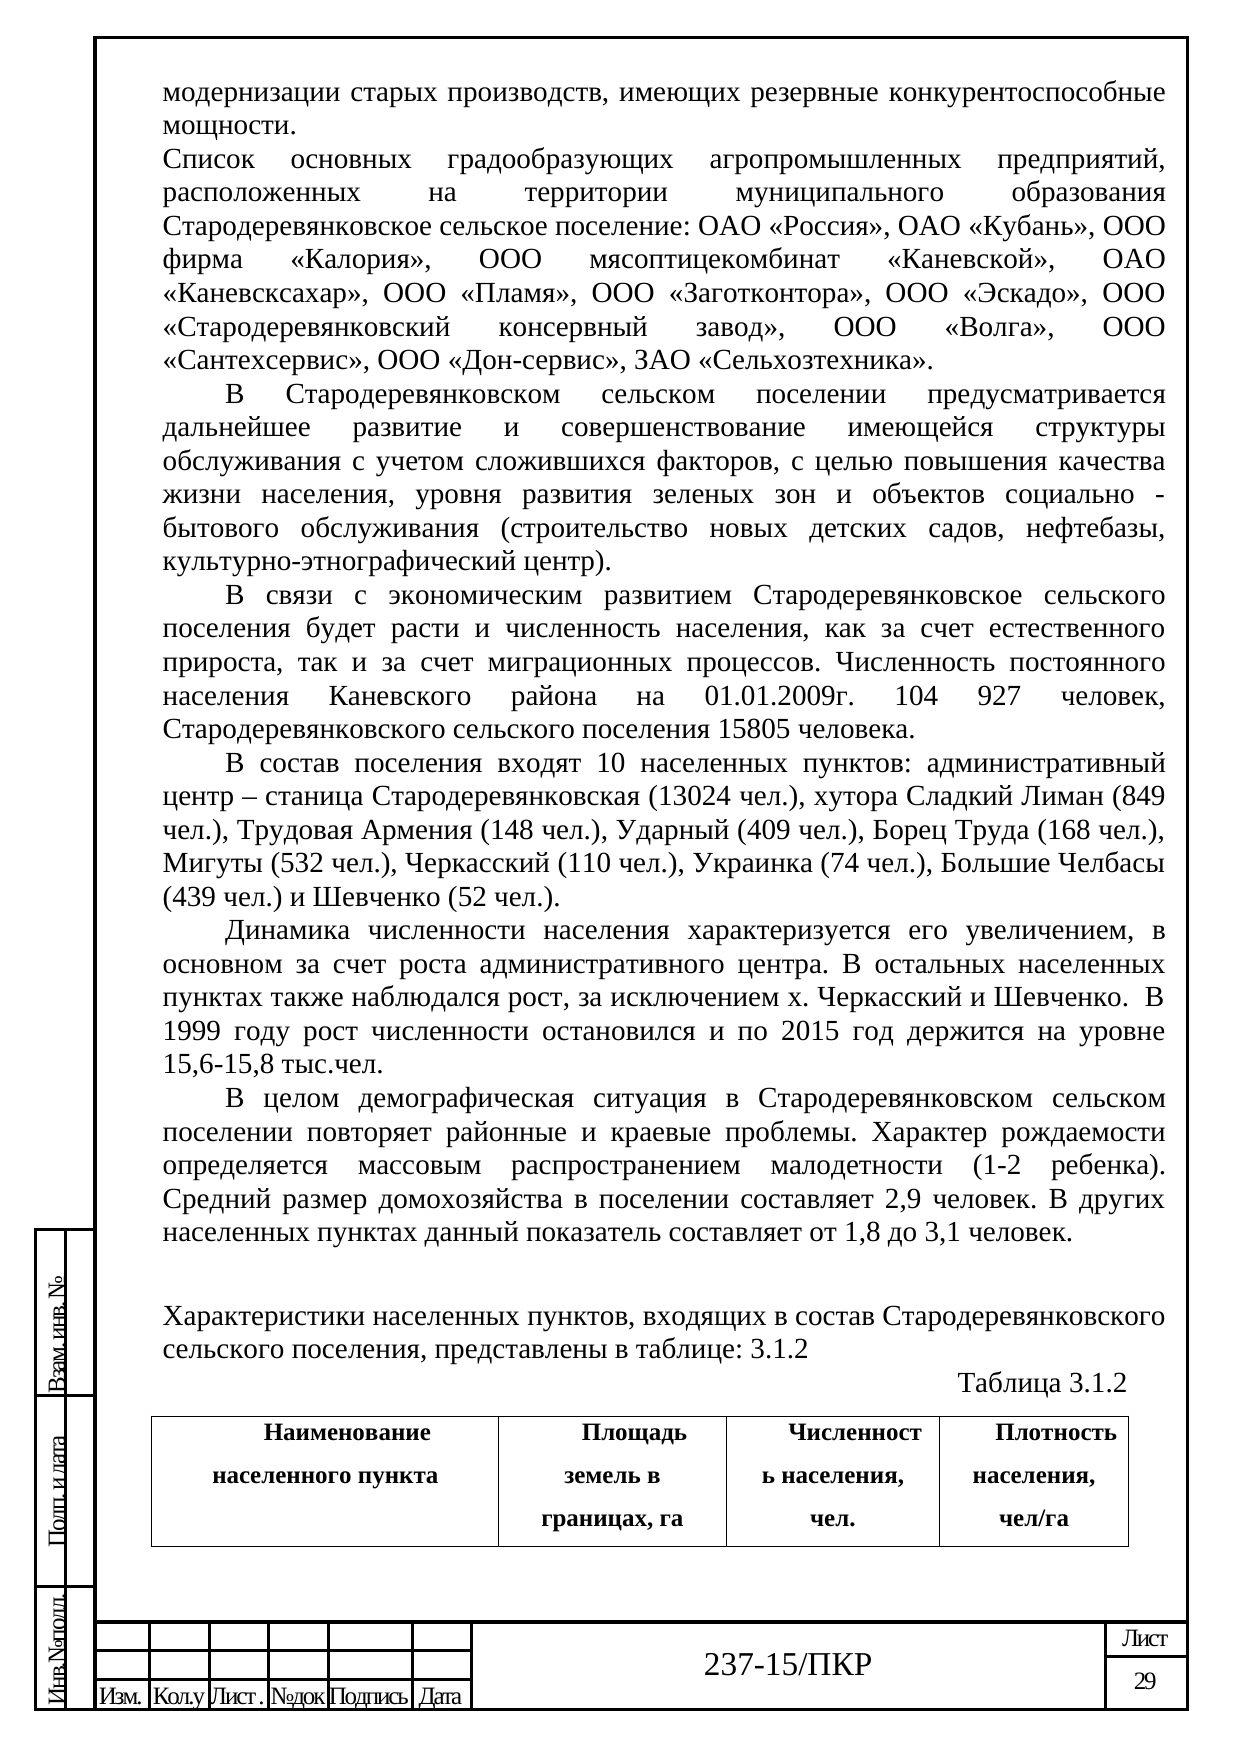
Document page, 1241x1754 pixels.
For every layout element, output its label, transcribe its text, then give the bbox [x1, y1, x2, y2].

text Список основных градообразующих агропромышленных предприятий, расположенных на территории муниципального образования Стародеревянковское сельское поселение: ОАО «Россия», ОАО «Кубань», ООО фирма «Калория», ООО мясоптицекомбинат «Каневской», ОАО «Каневсксахар», ООО «Пламя», ООО «Заготконтора», ООО «Эскадо», ООО «Стародеревянковский консервный завод», ООО «Волга», ООО «Сантехсервис», ООО «Дон-сервис», ЗАО «Сельхозтехника». [162, 141, 1166, 376]
table_header Наименование населенного пункта [152, 1417, 498, 1546]
table_header Численность населения, чел. [727, 1417, 939, 1546]
text Таблица 3.1.2 [162, 1365, 1166, 1399]
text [162, 74, 1166, 141]
table_header Плотность населения, чел/га [940, 1417, 1128, 1546]
text В связи с экономическим развитием Стародеревянковское сельского поселения будет расти и численность населения, как за счет естественного прироста, так и за счет миграционных процессов. Численность постоянного населения Каневского района на 01.01.2009г. 104 927 человек, Стародеревянковского сельского поселения 15805 человека. [162, 577, 1166, 745]
text В Стародеревянковском сельском поселении предусматривается дальнейшее развитие и совершенствование имеющейся структуры обслуживания с учетом сложившихся факторов, с целью повышения качества жизни населения, уровня развития зеленых зон и объектов социально - бытового обслуживания (строительство новых детских садов, нефтебазы, культурно-этнографический центр). [162, 376, 1166, 577]
table_header Площадь земель в границах, га [499, 1417, 726, 1546]
text В целом демографическая ситуация в Стародеревянковском сельском поселении повторяет районные и краевые проблемы. Характер рождаемости определяется массовым распространением малодетности (1-2 ребенка). Средний размер домохозяйства в поселении составляет 2,9 человек. В других населенных пунктах данный показатель составляет от 1,8 до 3,1 человек. [162, 1080, 1166, 1248]
text В состав поселения входят 10 населенных пунктов: административный центр – станица Стародеревянковская (13024 чел.), хутора Сладкий Лиман (849 чел.), Трудовая Армения (148 чел.), Ударный (409 чел.), Борец Труда (168 чел.), Мигуты (532 чел.), Черкасский (110 чел.), Украинка (74 чел.), Большие Челбасы (439 чел.) и Шевченко (52 чел.). [162, 745, 1166, 912]
text Характеристики населенных пунктов, входящих в состав Стародеревянковского сельского поселения, представлены в таблице: 3.1.2 [162, 1298, 1166, 1365]
text Динамика численности населения характеризуется его увеличением, в основном за счет роста административного центра. В остальных населенных пунктах также наблюдался рост, за исключением х. Черкасский и Шевченко. В 1999 году рост численности остановился и по 2015 год держится на уровне 15,6-15,8 тыс.чел. [162, 912, 1166, 1080]
